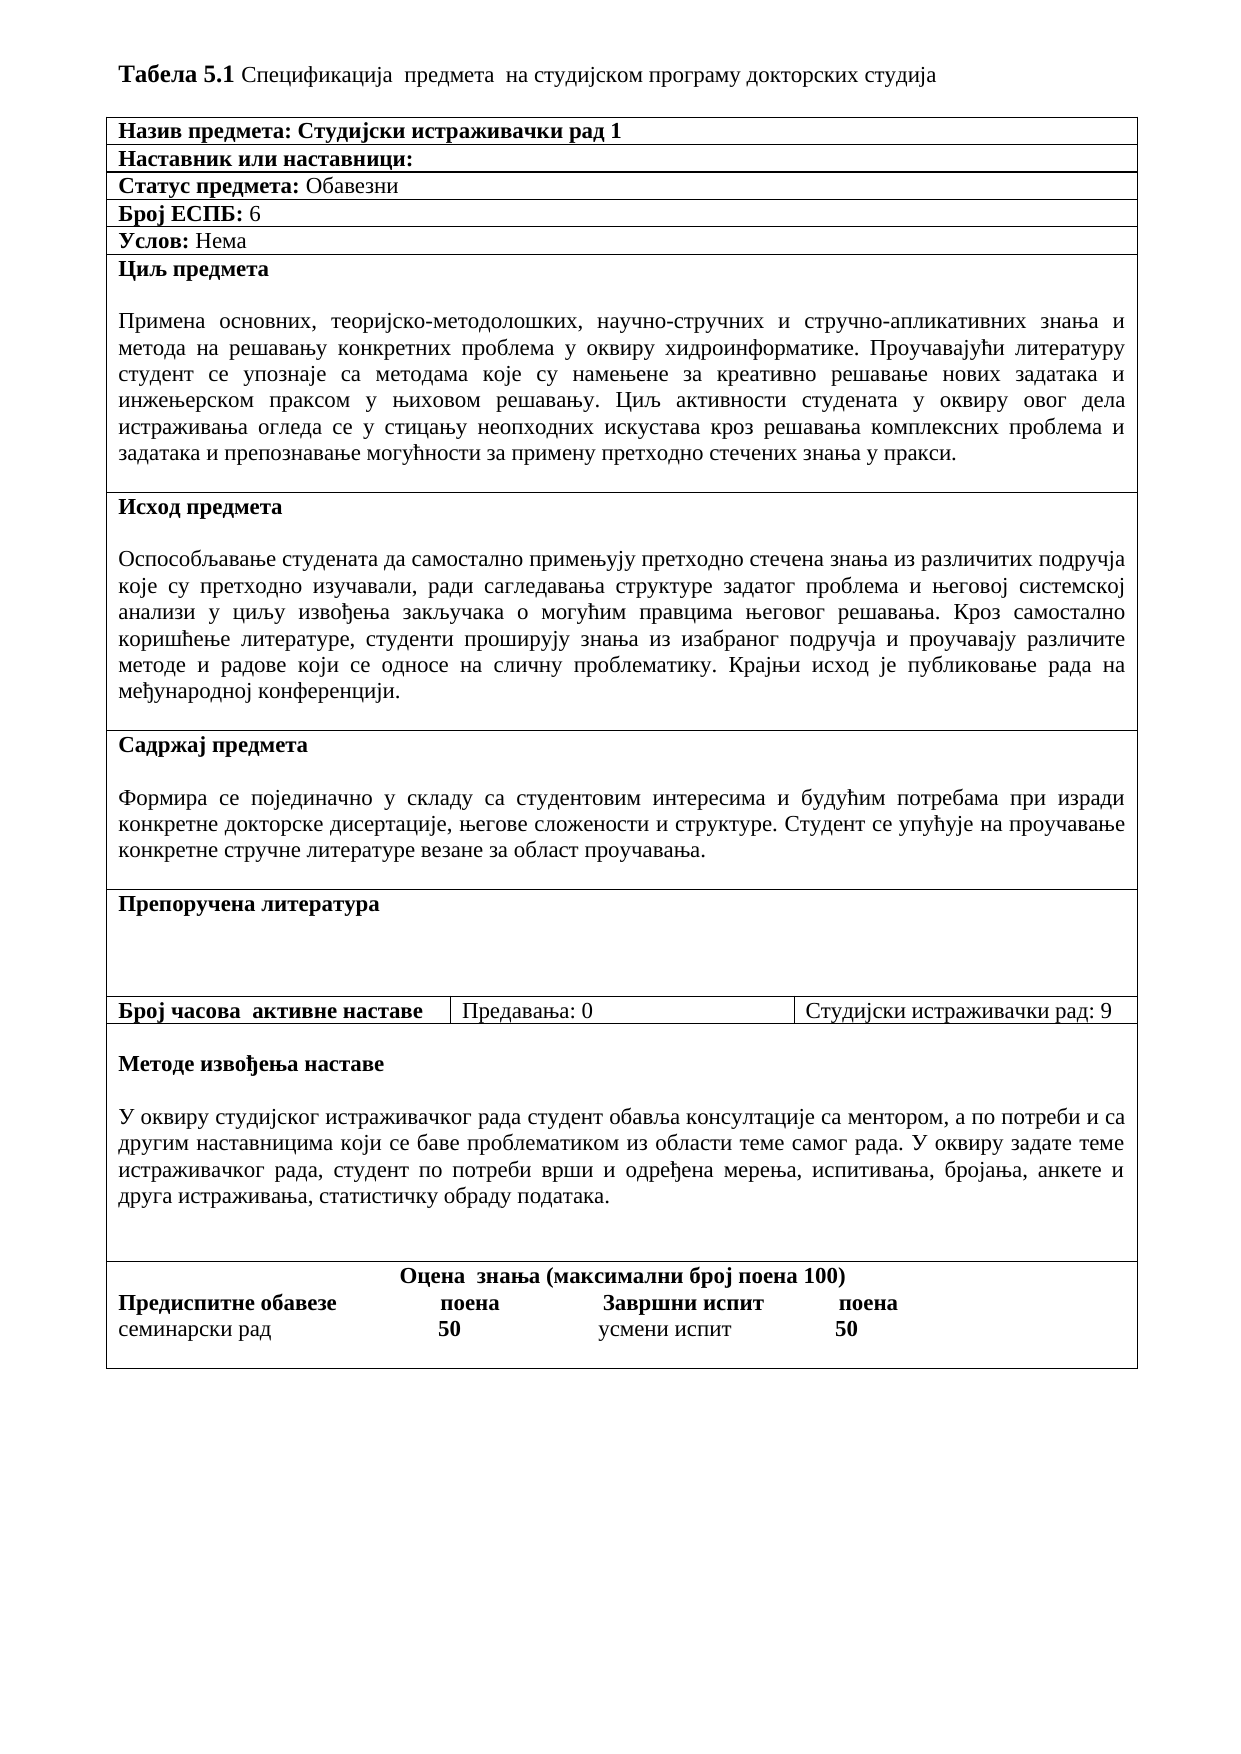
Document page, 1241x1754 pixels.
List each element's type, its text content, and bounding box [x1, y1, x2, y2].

table_cell Наставник или наставници: [107, 145, 1137, 171]
table_cell Студијски истраживачки рад: 9 [795, 997, 1137, 1023]
table_cell Оцена знања (максимални број поена 100) Предиспитне обавезе поена Завршни испит поена семинарски рад 50 усмени испит 50 [107, 1262, 1137, 1368]
text Табела 5.1 Спецификација предмета на студијском програму докторских студија [118, 59, 1181, 88]
table_cell Услов: Нема [107, 227, 1137, 253]
table_cell Статус предмета: Обавезни [107, 173, 1137, 199]
table_header Назив предмета: Студијски истраживачки рад 1 [107, 118, 1137, 144]
table_cell Предавања: 0 [451, 997, 794, 1023]
table_cell Методе извођења наставе У оквиру студијског истраживачког рада студент обавља консултације са ментором, а по потреби и са другим наставницима који се баве проблематиком из области теме самог рада. У оквиру задате теме истраживачког рада, студент по потреби врши и одређена мерења, испитивања, бројања, анкете и друга истраживања, статистичку обраду података. [107, 1024, 1137, 1261]
table_cell Исход предмета Оспособљавање студената да самостално примењују претходно стечена знања из различитих подручја које су претходно изучавали, ради сагледавања структуре задатог проблема и његовој системској анализи у циљу извођења закључака о могућим правцима његовог решавања. Кроз самостално коришћење литературе, студенти проширују знања из изабраног подручја и проучавају различите методе и радове који се односе на сличну проблематику. Крајњи исход је публиковање рада на међународној конференцији. [107, 493, 1137, 730]
table_cell Број часова активне наставе [107, 997, 450, 1023]
table_cell Циљ предмета Примена основних, теоријско-методолошких, научно-стручних и стручно-апликативних знања и метода на решавању конкретних проблема у оквиру хидроинформатике. Проучавајући литературу студент се упознаје са методама које су намењене за креативно решавање нових задатака и инжењерском праксом у њиховом решавању. Циљ активности студената у оквиру овог дела истраживања огледа се у стицању неопходних искустава кроз решавања комплексних проблема и задатака и препознавање могућности за примену претходно стечених знања у пракси. [107, 255, 1137, 492]
table_cell Број ЕСПБ: 6 [107, 200, 1137, 226]
table_cell Садржај предмета Формира се појединачно у складу са студентовим интересима и будућим потребама при изради конкретне докторске дисертације, његове сложености и структуре. Студент се упућује на проучавање конкретне стручне литературе везане за област проучавања. [107, 731, 1137, 889]
table_cell Препоручена литература [107, 890, 1137, 996]
